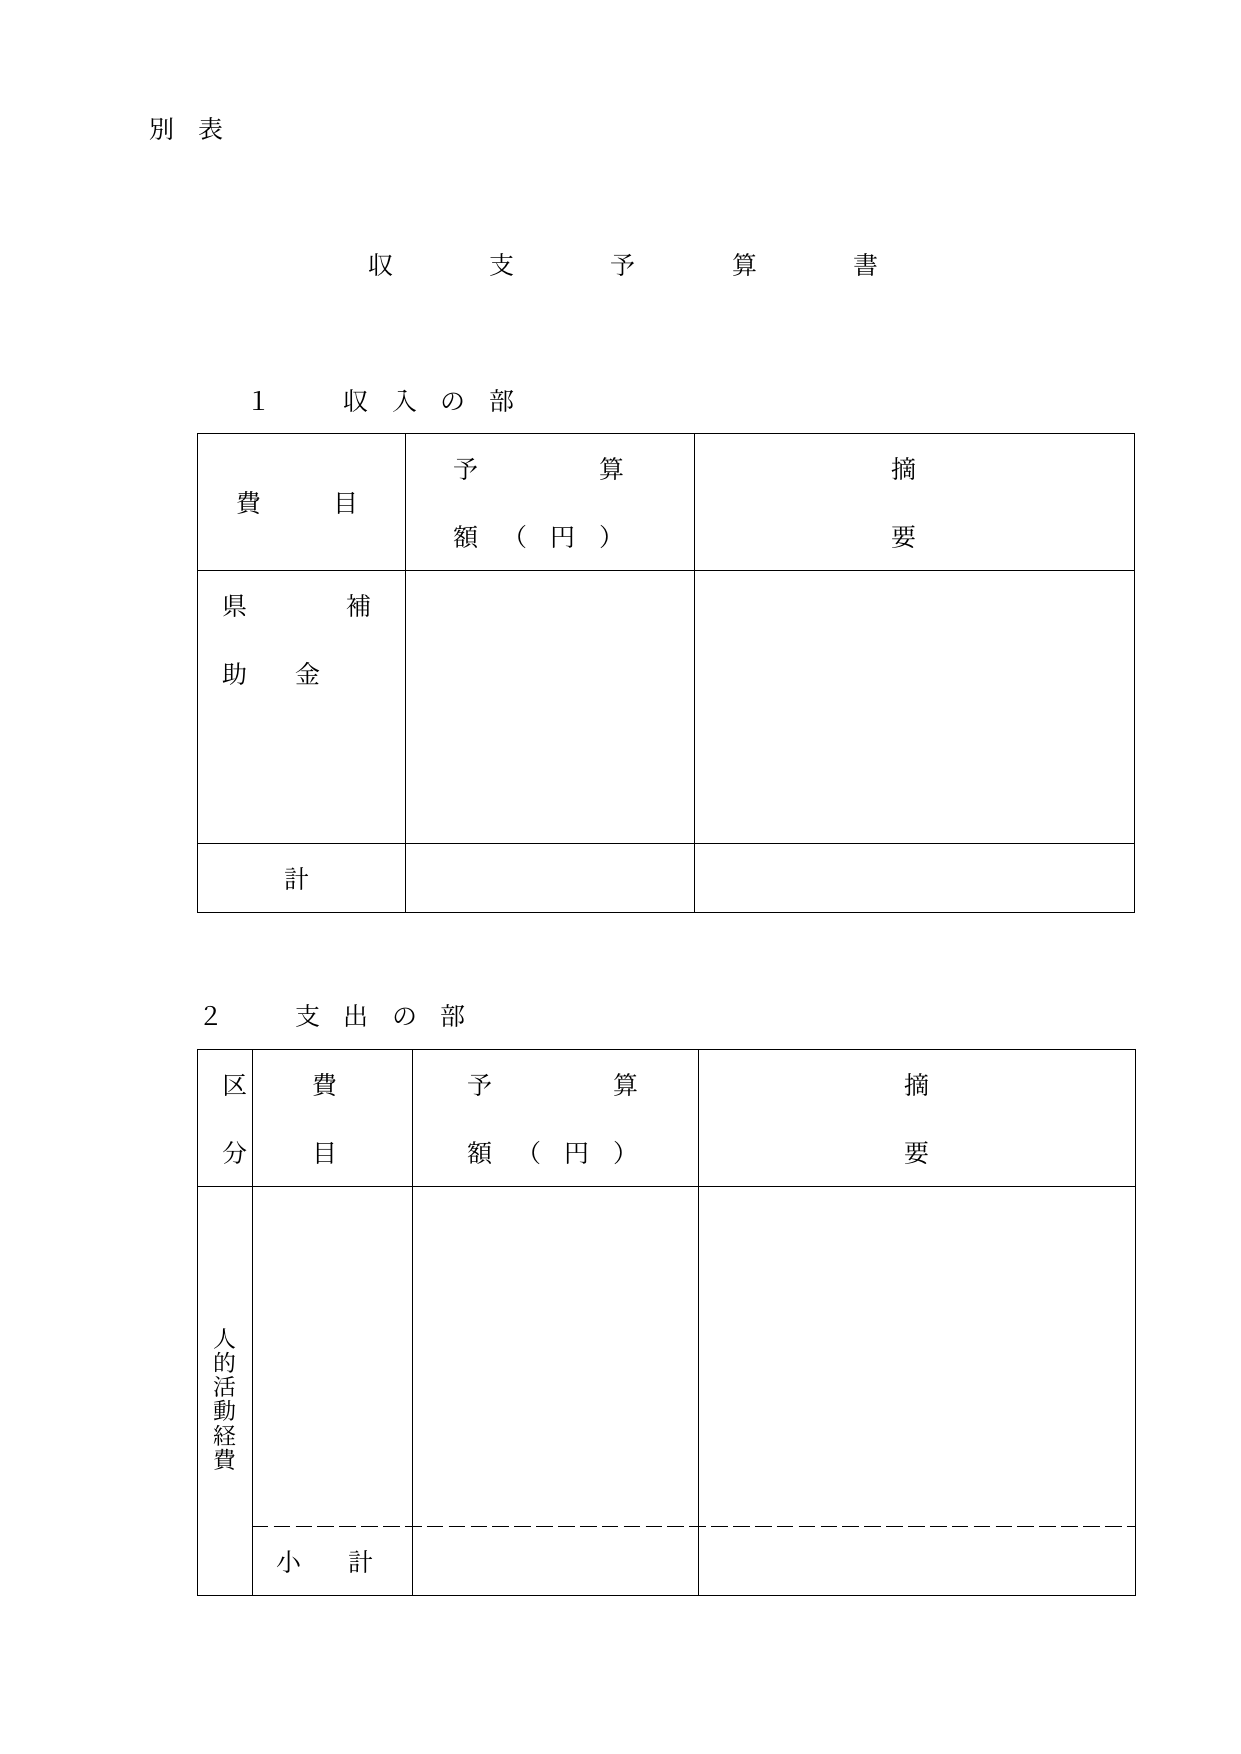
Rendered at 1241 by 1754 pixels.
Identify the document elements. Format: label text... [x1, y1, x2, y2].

table_cell 人的活動経費 [198, 1187, 252, 1595]
table_cell [695, 844, 1134, 912]
table_cell 計 [198, 844, 405, 912]
table_cell [406, 844, 694, 912]
table_header 予 算 額（円） [406, 434, 694, 570]
text 収 支 予 算 書 [149, 229, 1120, 297]
table_cell [413, 1187, 698, 1526]
table_cell [413, 1526, 698, 1595]
table_cell 小 計 [253, 1526, 412, 1595]
table_cell 県 補 助 金 [198, 571, 405, 843]
table_cell [699, 1526, 1135, 1595]
table_cell [406, 571, 694, 843]
text １ 収入の部 [149, 365, 1120, 433]
table_header 予 算 額（円） [413, 1050, 698, 1186]
table_cell [253, 1187, 412, 1526]
table_header 区分 [198, 1050, 252, 1186]
table_cell [699, 1187, 1135, 1526]
table_cell [695, 571, 1134, 843]
table_header 費 目 [198, 434, 405, 570]
table_header 摘 要 [695, 434, 1134, 570]
text ２ 支出の部 [149, 981, 1120, 1049]
table_header 摘 要 [699, 1050, 1135, 1186]
text 別表 [149, 94, 1120, 162]
table_header 費 目 [253, 1050, 412, 1186]
